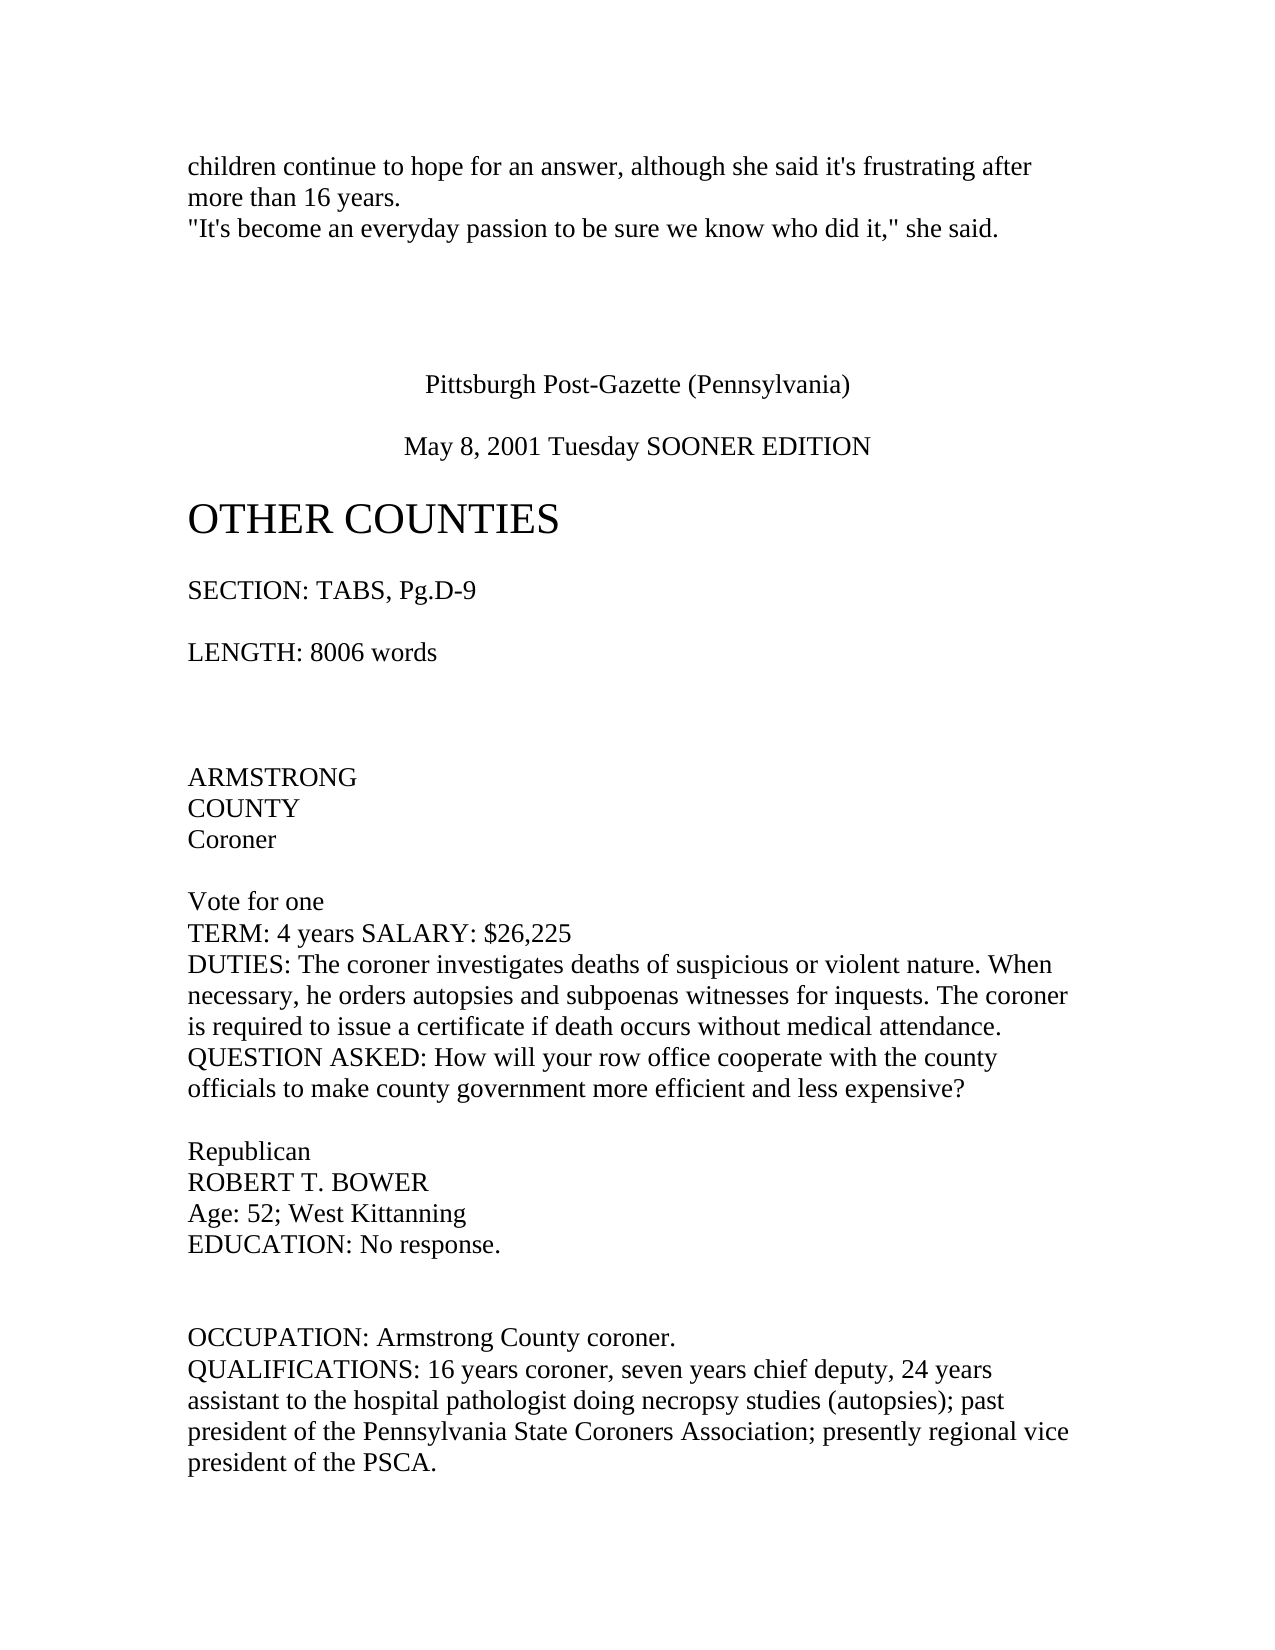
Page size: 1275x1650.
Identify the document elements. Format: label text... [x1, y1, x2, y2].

text Pittsburgh Post-Gazette (Pennsylvania) [187, 368, 1087, 399]
text Vote for one [187, 886, 1087, 917]
text OCCUPATION: Armstrong County coroner. [187, 1322, 1087, 1353]
text COUNTY [187, 792, 1087, 823]
text DUTIES: The coroner investigates deaths of suspicious or violent nature. When necessary, he orders autopsies and subpoenas witnesses for inquests. The coroner is required to issue a certificate if death occurs without medical attendance. [187, 948, 1087, 1041]
text ARMSTRONG [187, 761, 1087, 792]
text LENGTH: 8006 words [187, 636, 1087, 667]
text Coroner [187, 823, 1087, 854]
text ROBERT T. BOWER [187, 1166, 1087, 1197]
text May 8, 2001 Tuesday SOONER EDITION [187, 430, 1087, 461]
text QUALIFICATIONS: 16 years coroner, seven years chief deputy, 24 years assistant to the hospital pathologist doing necropsy studies (autopsies); past president of the Pennsylvania State Coroners Association; presently regional vice president of the PSCA. [187, 1353, 1087, 1477]
text TERM: 4 years SALARY: $26,225 [187, 917, 1087, 948]
text SECTION: TABS, Pg.D-9 [187, 574, 1087, 605]
text "It's become an everyday passion to be sure we know who did it," she said. [187, 212, 1087, 243]
text EDUCATION: No response. [187, 1228, 1087, 1259]
text QUESTION ASKED: How will your row office cooperate with the county officials to make county government more efficient and less expensive? [187, 1041, 1087, 1103]
text OTHER COUNTIES [187, 493, 1087, 543]
text Age: 52; West Kittanning [187, 1197, 1087, 1228]
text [187, 150, 1087, 212]
text Republican [187, 1135, 1087, 1166]
